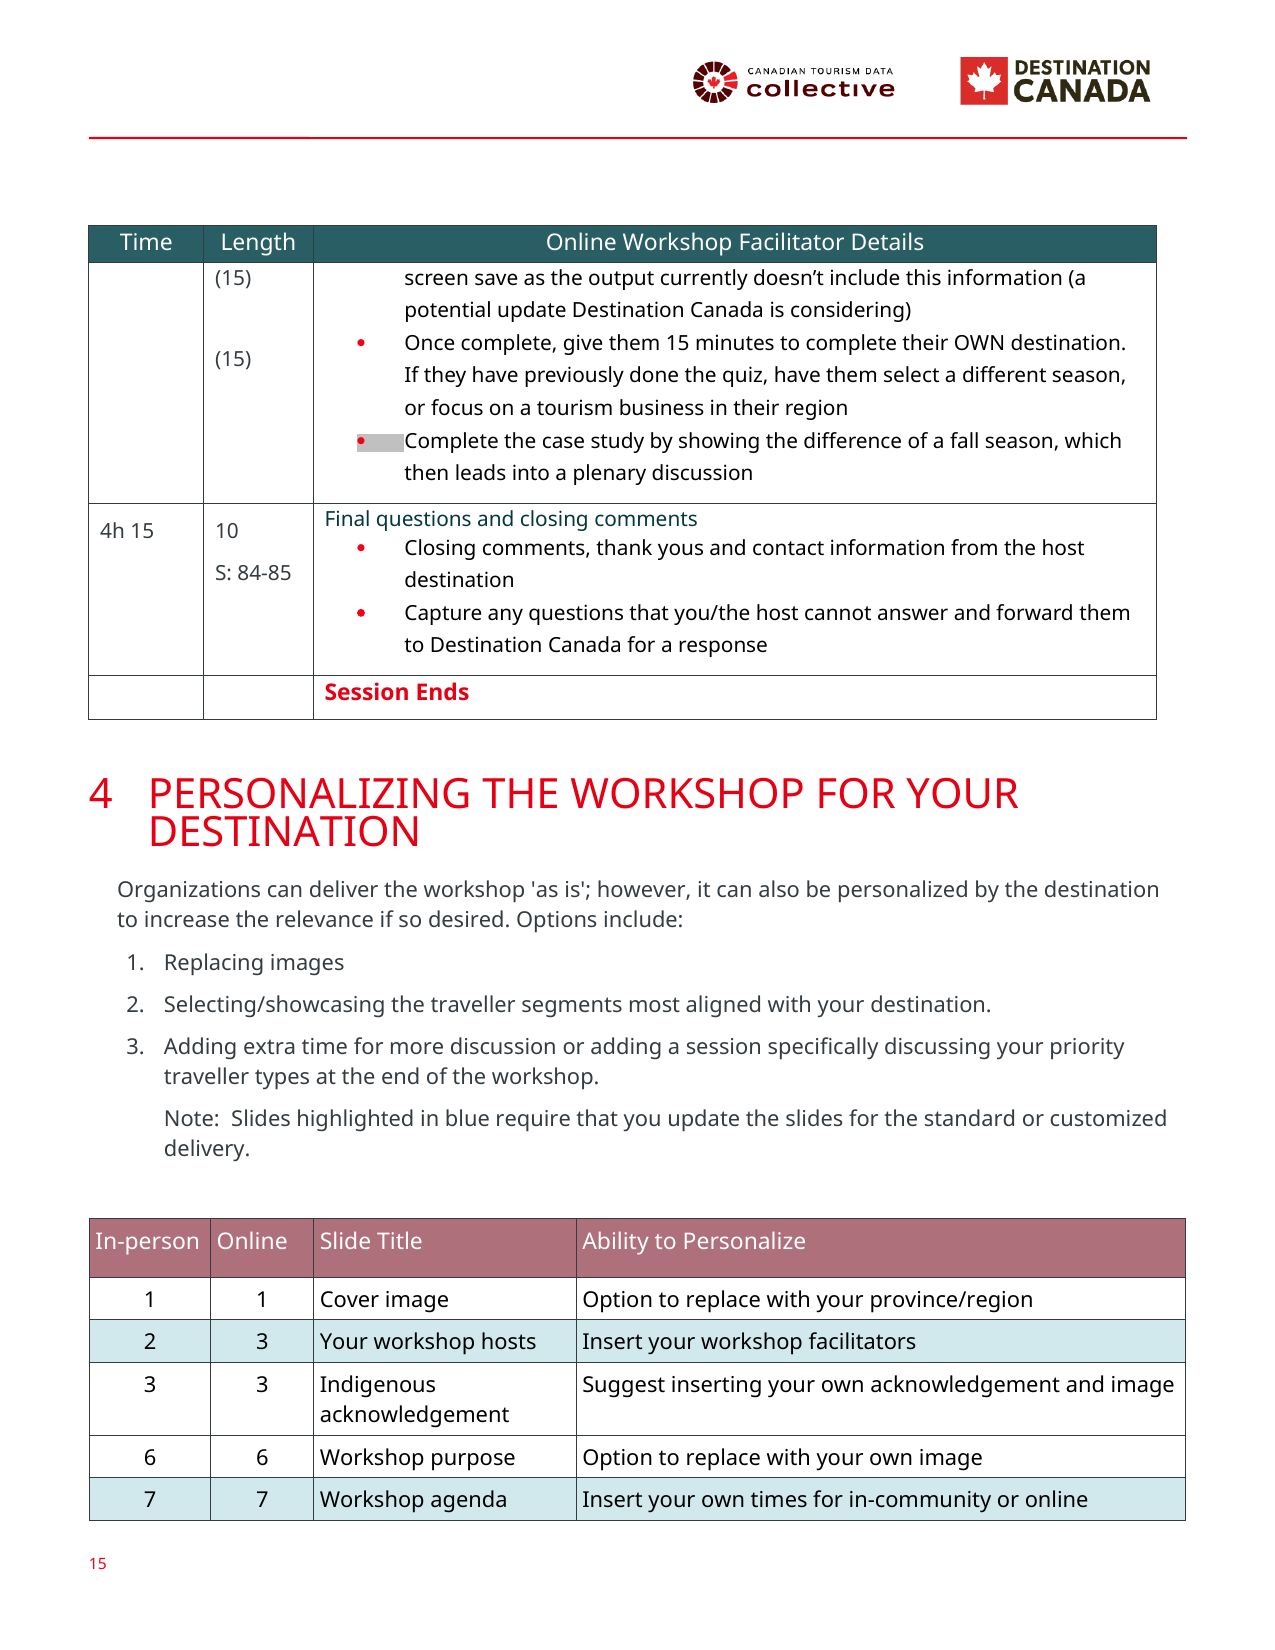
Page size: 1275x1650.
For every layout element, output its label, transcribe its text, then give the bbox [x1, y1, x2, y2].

table_cell Workshop purpose [314, 1436, 576, 1477]
table_cell Your workshop hosts [314, 1320, 576, 1362]
table_header Slide Title [314, 1219, 576, 1277]
table_cell 7 [211, 1478, 313, 1520]
table_cell 2 [90, 1320, 210, 1362]
table_header Time [89, 226, 203, 262]
table_cell Insert your workshop facilitators [577, 1320, 1185, 1362]
table_cell Indigenous acknowledgement [314, 1363, 576, 1434]
table_header Ability to Personalize [577, 1219, 1185, 1277]
table_cell [89, 263, 203, 503]
table_header Online Workshop Facilitator Details [314, 226, 1156, 262]
list Selecting/showcasing the traveller segments most aligned with your destination. [126, 989, 1186, 1019]
table_cell 3 [211, 1363, 313, 1434]
table_cell 3 [211, 1320, 313, 1362]
table_cell 1 [90, 1278, 210, 1319]
table_cell 1 [211, 1278, 313, 1319]
table_cell Option to replace with your own image [577, 1436, 1185, 1477]
subtitle Personalizing the Workshop for your Destination [89, 779, 1186, 854]
table_cell [89, 676, 203, 719]
table_cell Workshop agenda [314, 1478, 576, 1520]
table_cell 6 [211, 1436, 313, 1477]
list Adding extra time for more discussion or adding a session specifically discussing your priority traveller types at the end of the workshop. [126, 1031, 1186, 1091]
table_cell Option to replace with your province/region [577, 1278, 1185, 1319]
text Organizations can deliver the workshop 'as is'; however, it can also be personalized by the destination to increase the relevance if so desired. Options include: [117, 874, 1186, 934]
table_cell Session Ends [314, 676, 1156, 719]
table_cell Final questions and closing comments Closing comments, thank yous and contact information from the host destination Capture any questions that you/the host cannot answer and forward them to Destination Canada for a response [314, 504, 1156, 675]
table_header Online [211, 1219, 313, 1277]
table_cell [314, 263, 1156, 503]
table_cell [204, 676, 313, 719]
table_cell 45 min S: 64-83 (10) (15) (15) [204, 263, 313, 503]
table_header Length [204, 226, 313, 262]
text Note: Slides highlighted in blue require that you update the slides for the standard or customized delivery. [164, 1103, 1186, 1163]
table_cell 10 S: 84-85 [204, 504, 313, 675]
table_cell 4h 15 [89, 504, 203, 675]
table_cell Cover image [314, 1278, 576, 1319]
table_cell Suggest inserting your own acknowledgement and image [577, 1363, 1185, 1434]
table_cell 7 [90, 1478, 210, 1520]
list Replacing images [126, 947, 1186, 976]
picture [672, 44, 1172, 117]
table_header In-person [90, 1219, 210, 1277]
table_cell 3 [90, 1363, 210, 1434]
table_cell Insert your own times for in-community or online [577, 1478, 1185, 1520]
table_cell 6 [90, 1436, 210, 1477]
